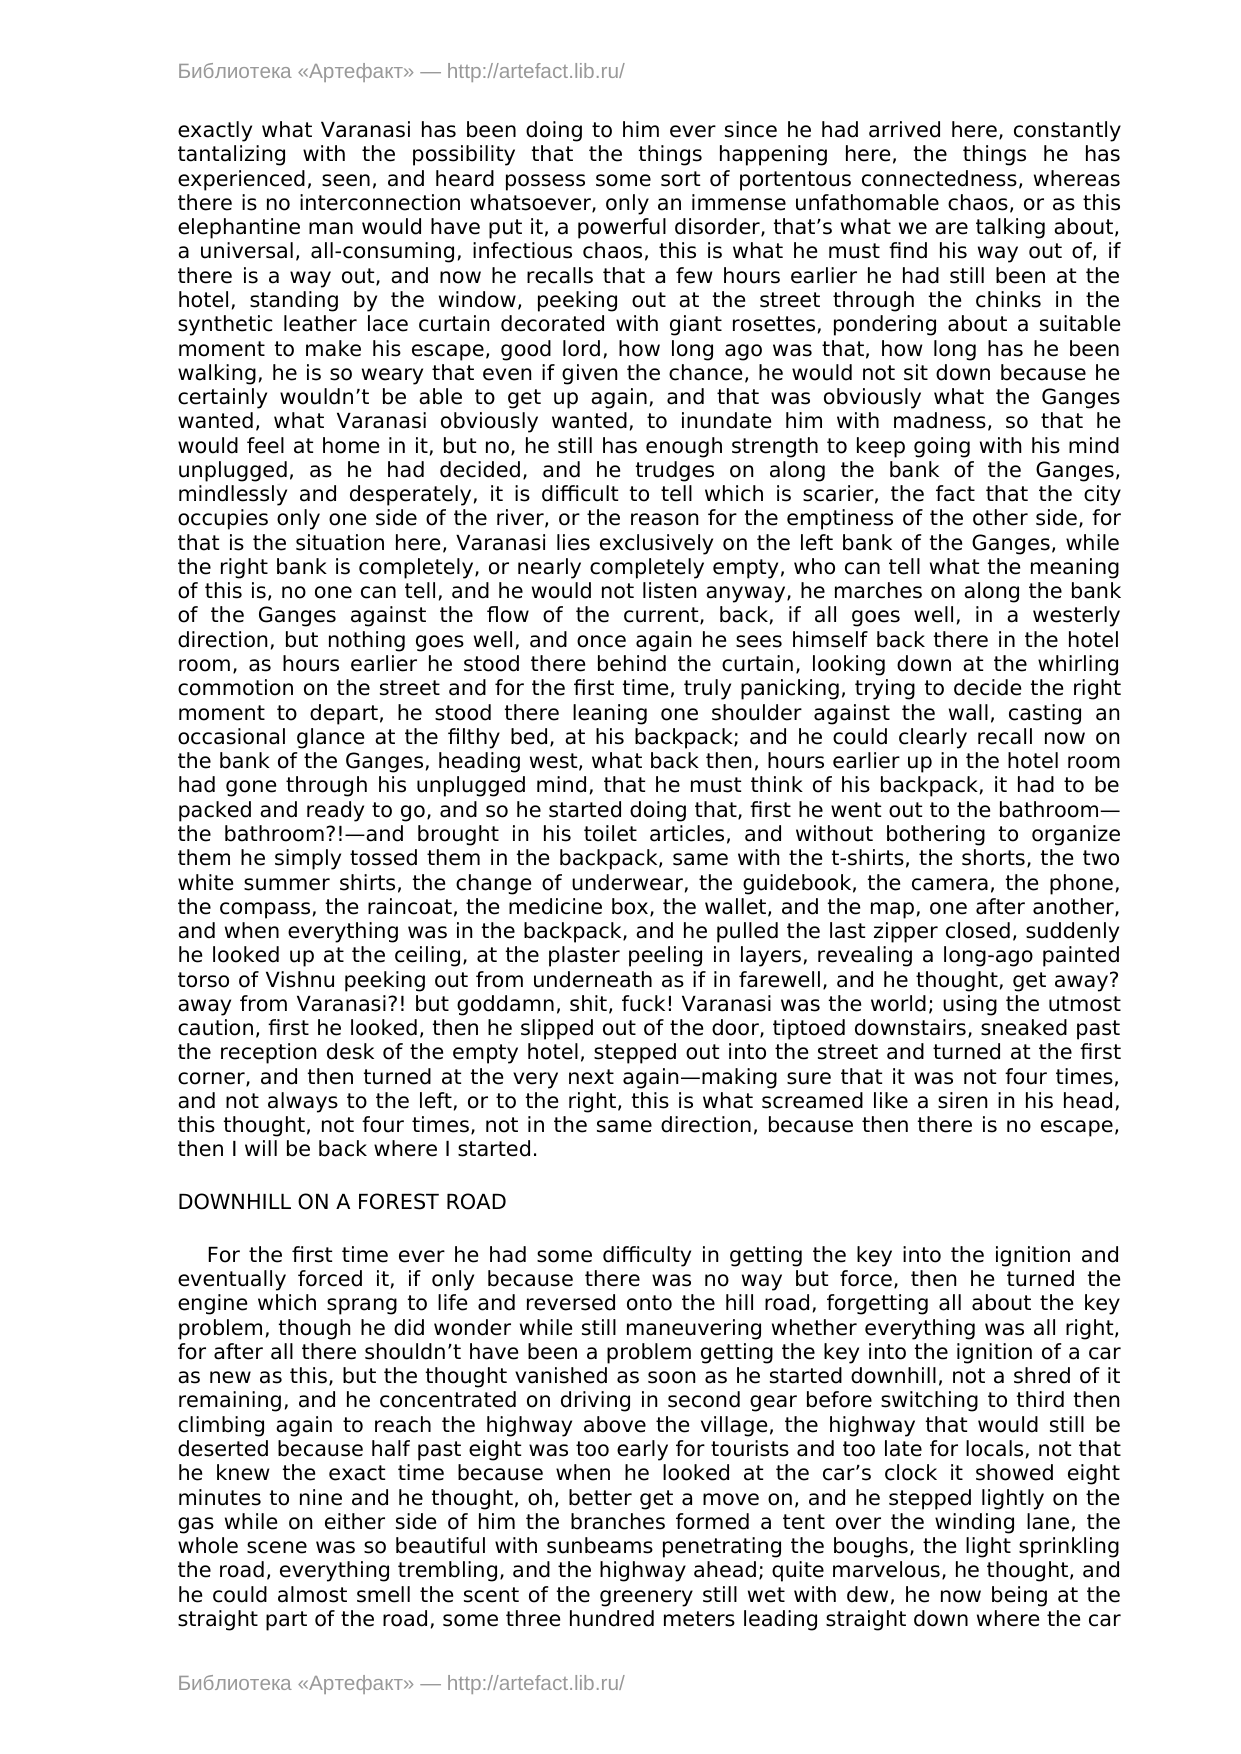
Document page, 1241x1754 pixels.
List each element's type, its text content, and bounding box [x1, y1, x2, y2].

subtitle DOWNHILL ON A FOREST ROAD [177, 1190, 1122, 1214]
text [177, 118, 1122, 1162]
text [177, 1243, 1122, 1631]
